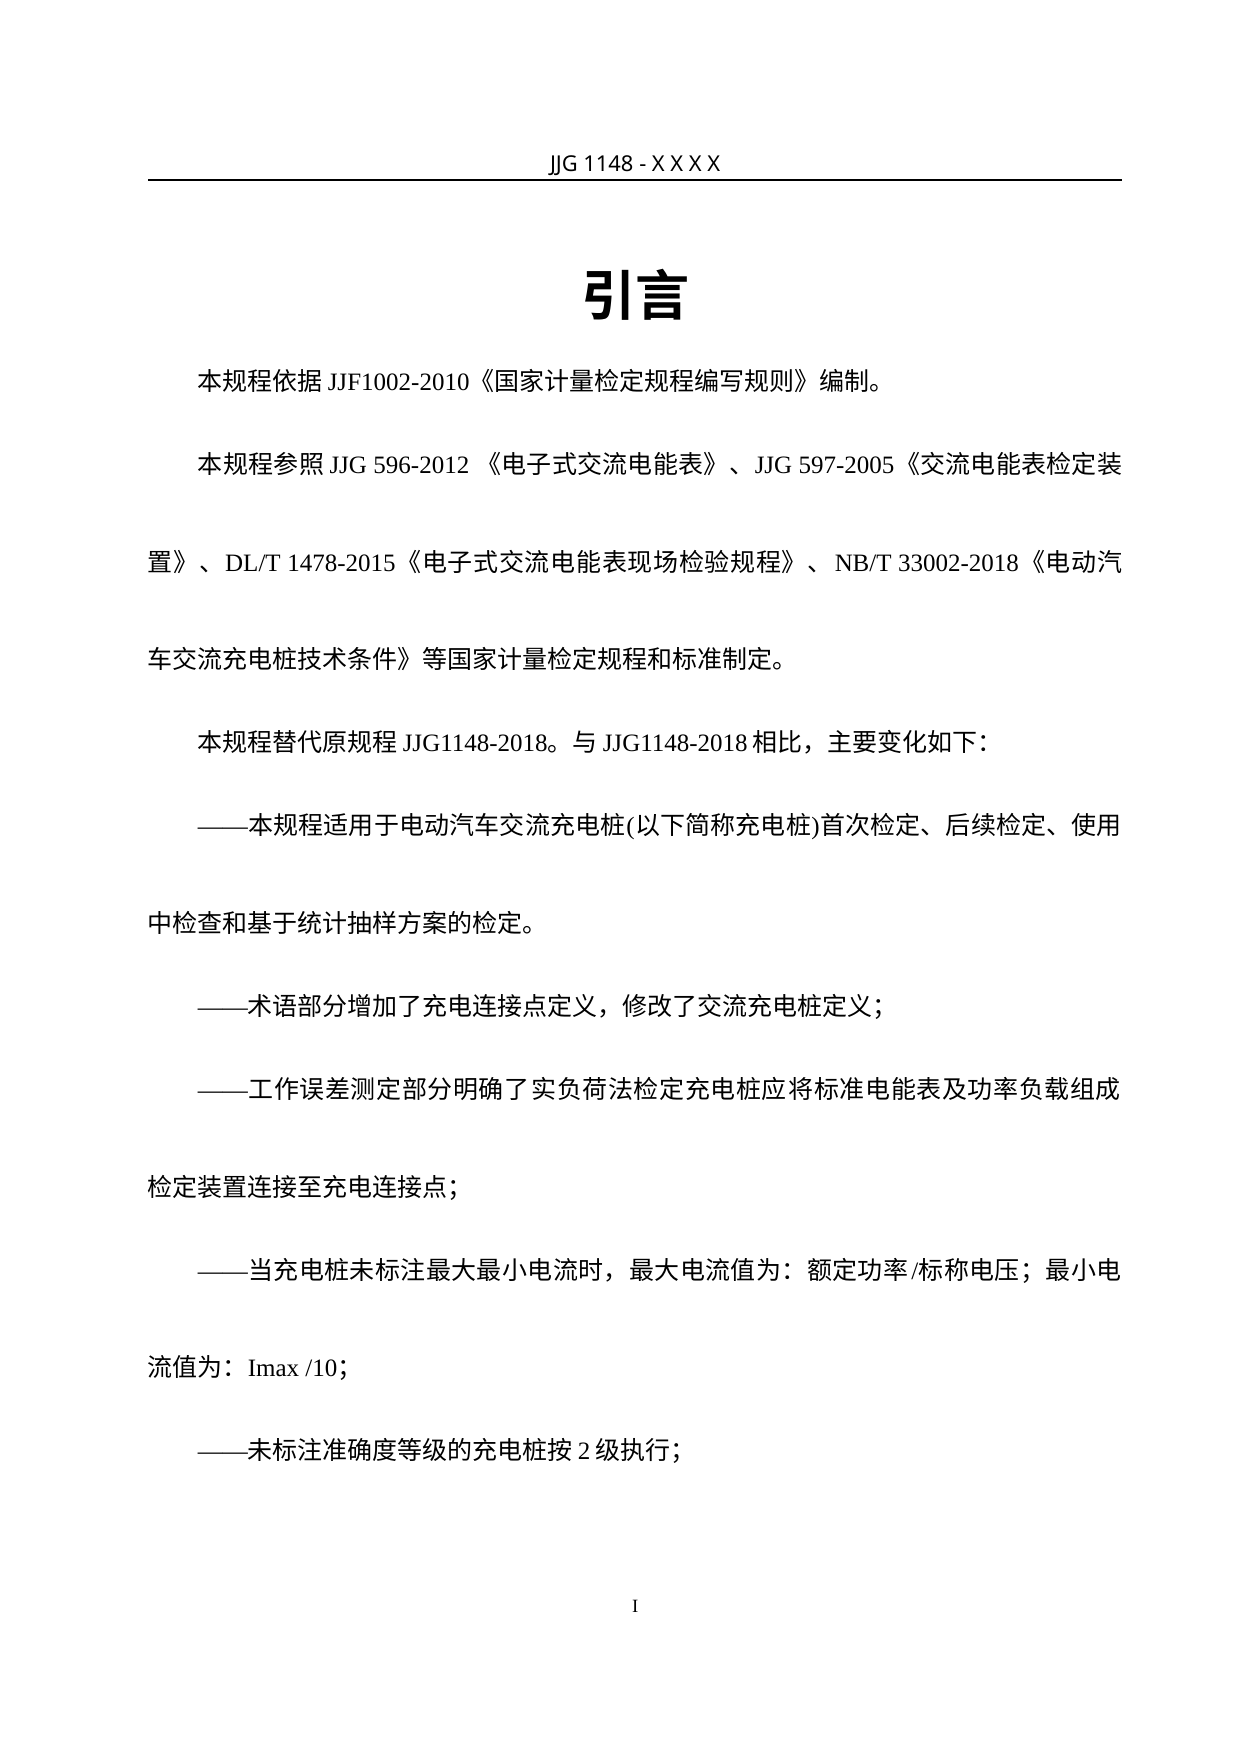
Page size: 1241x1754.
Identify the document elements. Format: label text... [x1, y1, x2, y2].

text ——工作误差测定部分明确了实负荷法检定充电桩应将标准电能表及功率负载组成检定装置连接至充电连接点； [148, 1055, 1122, 1218]
text ——当充电桩未标注最大最小电流时，最大电流值为：额定功率/标称电压；最小电流值为：Imax /10； [148, 1236, 1122, 1398]
text 本规程依据JJF1002-2010《国家计量检定规程编写规则》编制。 [148, 347, 1122, 412]
text ——未标注准确度等级的充电桩按2级执行； [148, 1416, 1122, 1481]
text ——本规程适用于电动汽车交流充电桩(以下简称充电桩)首次检定、后续检定、使用中检查和基于统计抽样方案的检定。 [148, 791, 1122, 954]
text 本规程参照JJG 596-2012 《电子式交流电能表》、JJG 597-2005《交流电能表检定装置》、DL/T 1478-2015《电子式交流电能表现场检验规程》、NB/T 33002-2018《电动汽车交流充电桩技术条件》等国家计量检定规程和标准制定。 [148, 430, 1122, 690]
title 引言 [148, 243, 1122, 341]
text ——术语部分增加了充电连接点定义，修改了交流充电桩定义； [148, 972, 1122, 1037]
text 本规程替代原规程JJG1148-2018。与JJG1148-2018相比，主要变化如下： [148, 708, 1122, 773]
